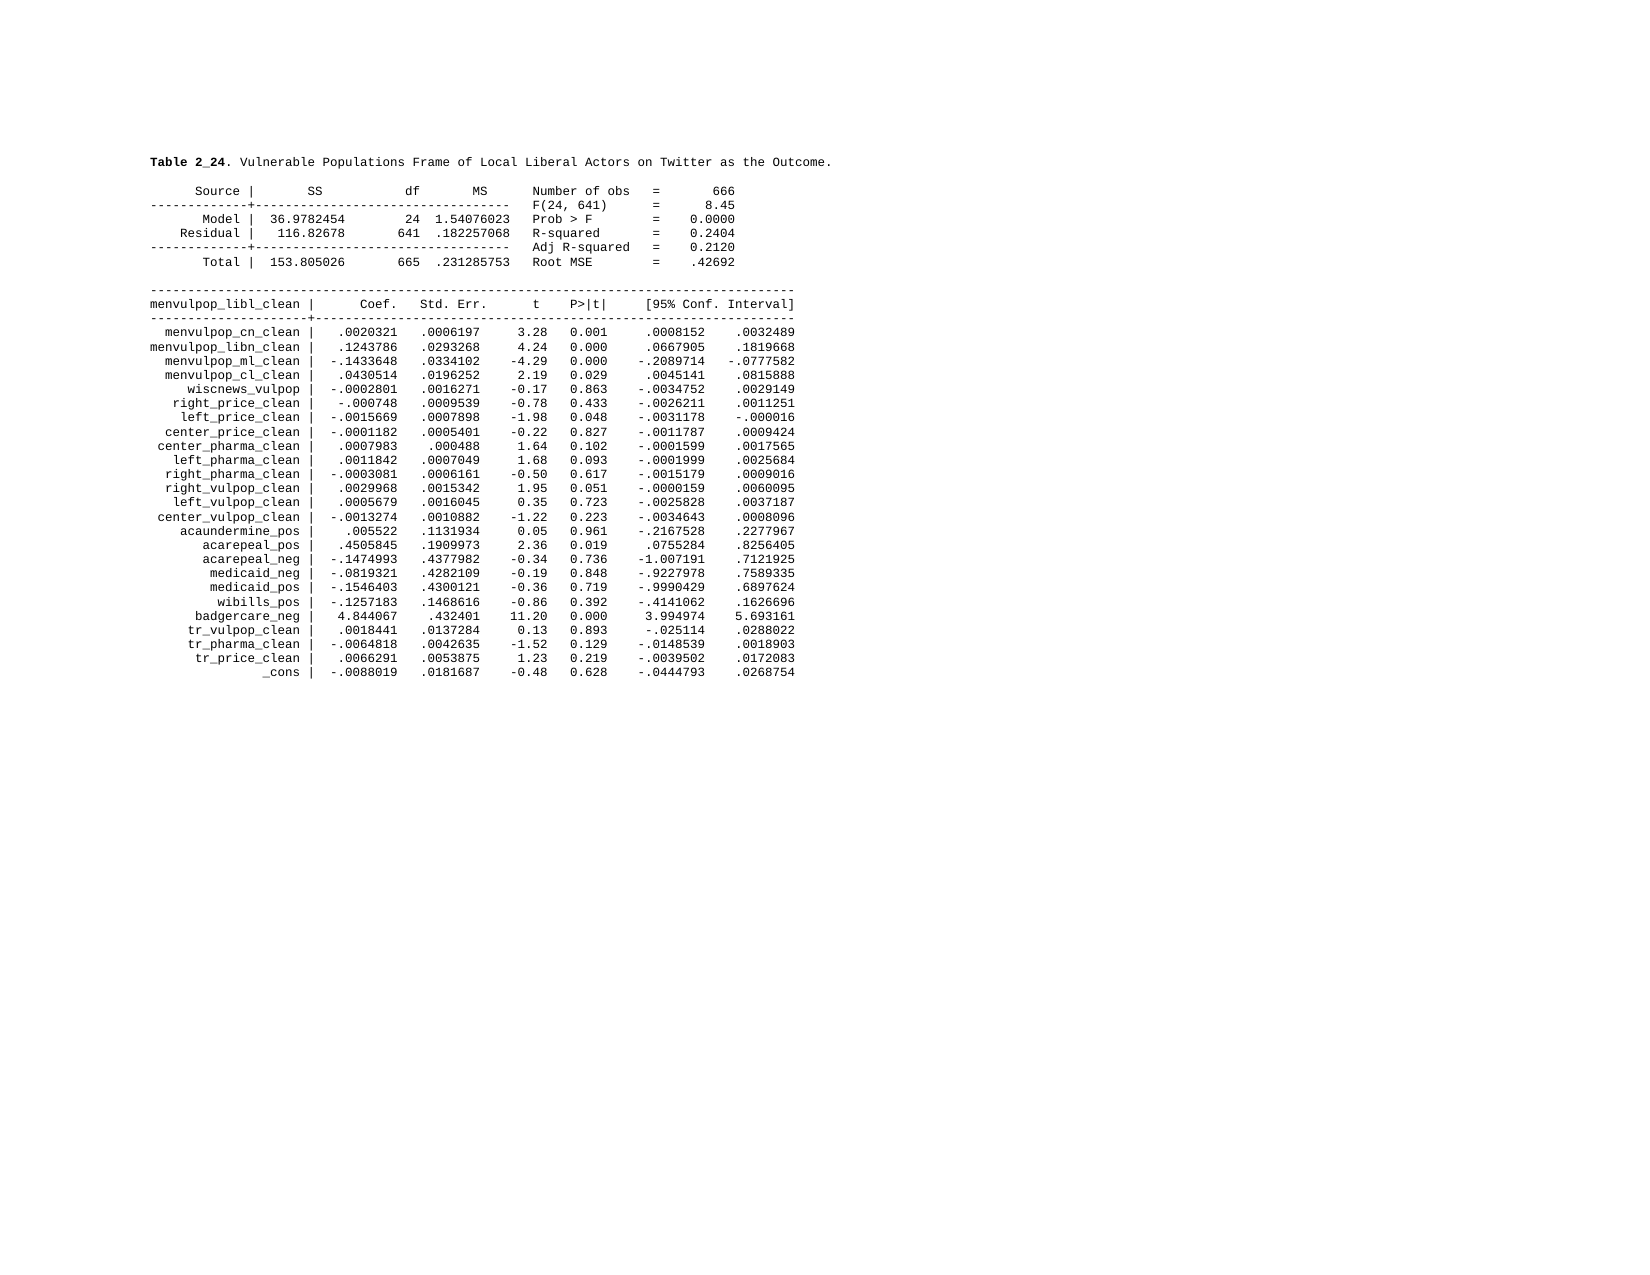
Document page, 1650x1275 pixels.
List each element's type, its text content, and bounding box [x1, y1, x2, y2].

text medicaid_neg | -.0819321 .4282109 -0.19 0.848 -.9227978 .7589335 [150, 567, 1500, 581]
text tr_vulpop_clean | .0018441 .0137284 0.13 0.893 -.025114 .0288022 [150, 624, 1500, 638]
text menvulpop_ml_clean | -.1433648 .0334102 -4.29 0.000 -.2089714 -.0777582 [150, 355, 1500, 369]
text right_vulpop_clean | .0029968 .0015342 1.95 0.051 -.0000159 .0060095 [150, 482, 1500, 496]
text menvulpop_libl_clean | Coef. Std. Err. t P>|t| [95% Conf. Interval] [150, 298, 1500, 312]
text center_pharma_clean | .0007983 .000488 1.64 0.102 -.0001599 .0017565 [150, 440, 1500, 454]
text Residual | 116.82678 641 .182257068 R-squared = 0.2404 [150, 227, 1500, 241]
text left_pharma_clean | .0011842 .0007049 1.68 0.093 -.0001999 .0025684 [150, 454, 1500, 468]
text Total | 153.805026 665 .231285753 Root MSE = .42692 [150, 256, 1500, 270]
text -------------+---------------------------------- F(24, 641) = 8.45 [150, 199, 1500, 213]
text acarepeal_neg | -.1474993 .4377982 -0.34 0.736 -1.007191 .7121925 [150, 553, 1500, 567]
text center_price_clean | -.0001182 .0005401 -0.22 0.827 -.0011787 .0009424 [150, 426, 1500, 440]
text Source | SS df MS Number of obs = 666 [150, 185, 1500, 199]
text -------------+---------------------------------- Adj R-squared = 0.2120 [150, 241, 1500, 256]
text menvulpop_libn_clean | .1243786 .0293268 4.24 0.000 .0667905 .1819668 [150, 341, 1500, 355]
text left_vulpop_clean | .0005679 .0016045 0.35 0.723 -.0025828 .0037187 [150, 496, 1500, 511]
text acarepeal_pos | .4505845 .1909973 2.36 0.019 .0755284 .8256405 [150, 539, 1500, 553]
text right_pharma_clean | -.0003081 .0006161 -0.50 0.617 -.0015179 .0009016 [150, 468, 1500, 482]
text _cons | -.0088019 .0181687 -0.48 0.628 -.0444793 .0268754 [150, 666, 1500, 681]
text -------------------------------------------------------------------------------------- [150, 284, 1500, 298]
text tr_price_clean | .0066291 .0053875 1.23 0.219 -.0039502 .0172083 [150, 652, 1500, 666]
text Model | 36.9782454 24 1.54076023 Prob > F = 0.0000 [150, 213, 1500, 227]
text tr_pharma_clean | -.0064818 .0042635 -1.52 0.129 -.0148539 .0018903 [150, 638, 1500, 652]
text left_price_clean | -.0015669 .0007898 -1.98 0.048 -.0031178 -.000016 [150, 411, 1500, 426]
text Table 2_24. Vulnerable Populations Frame of Local Liberal Actors on Twitter as the Outcome. [150, 156, 1500, 171]
text right_price_clean | -.000748 .0009539 -0.78 0.433 -.0026211 .0011251 [150, 397, 1500, 411]
text ---------------------+---------------------------------------------------------------- [150, 312, 1500, 326]
text badgercare_neg | 4.844067 .432401 11.20 0.000 3.994974 5.693161 [150, 610, 1500, 624]
text center_vulpop_clean | -.0013274 .0010882 -1.22 0.223 -.0034643 .0008096 [150, 511, 1500, 525]
text menvulpop_cl_clean | .0430514 .0196252 2.19 0.029 .0045141 .0815888 [150, 369, 1500, 383]
text wibills_pos | -.1257183 .1468616 -0.86 0.392 -.4141062 .1626696 [150, 596, 1500, 610]
text menvulpop_cn_clean | .0020321 .0006197 3.28 0.001 .0008152 .0032489 [150, 326, 1500, 341]
text wiscnews_vulpop | -.0002801 .0016271 -0.17 0.863 -.0034752 .0029149 [150, 383, 1500, 397]
text acaundermine_pos | .005522 .1131934 0.05 0.961 -.2167528 .2277967 [150, 525, 1500, 539]
text medicaid_pos | -.1546403 .4300121 -0.36 0.719 -.9990429 .6897624 [150, 581, 1500, 596]
